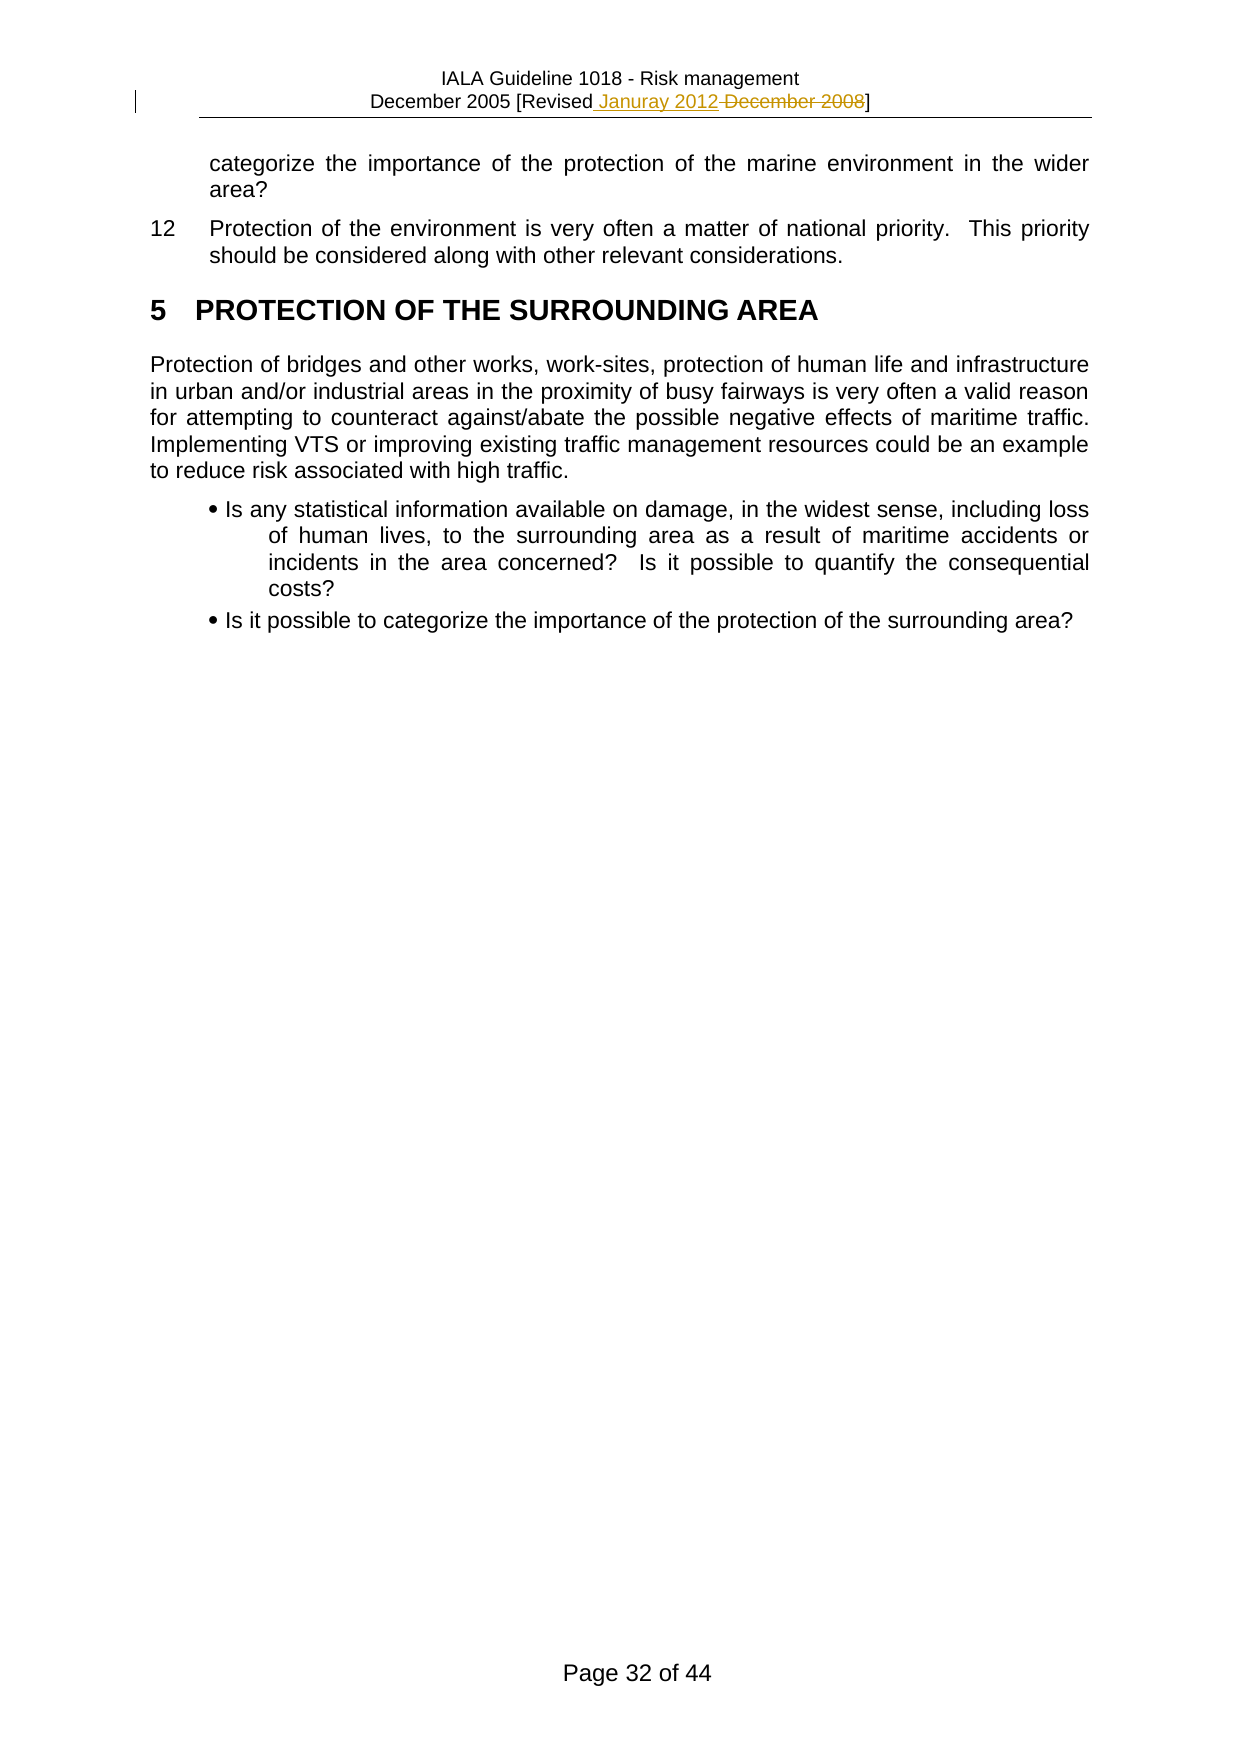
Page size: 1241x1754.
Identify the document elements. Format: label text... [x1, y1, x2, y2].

text Is any statistical information available on damage, in the widest sense, including loss of human lives, to the surrounding area as a result of maritime accidents or incidents in the area concerned? Is it possible to quantify the consequential costs? [209, 496, 1090, 601]
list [150, 150, 1090, 203]
text Is it possible to categorize the importance of the protection of the surrounding area? [209, 607, 1090, 634]
text Protection of bridges and other works, work-sites, protection of human life and infrastructure in urban and/or industrial areas in the proximity of busy fairways is very often a valid reason for attempting to counteract against/abate the possible negative effects of maritime traffic. Implementing VTS or improving existing traffic management resources could be an example to reduce risk associated with high traffic. [150, 351, 1090, 483]
list Protection of the environment is very often a matter of national priority. This priority should be considered along with other relevant considerations. [150, 215, 1090, 268]
subtitle Protection of the Surrounding Area [150, 293, 1090, 326]
